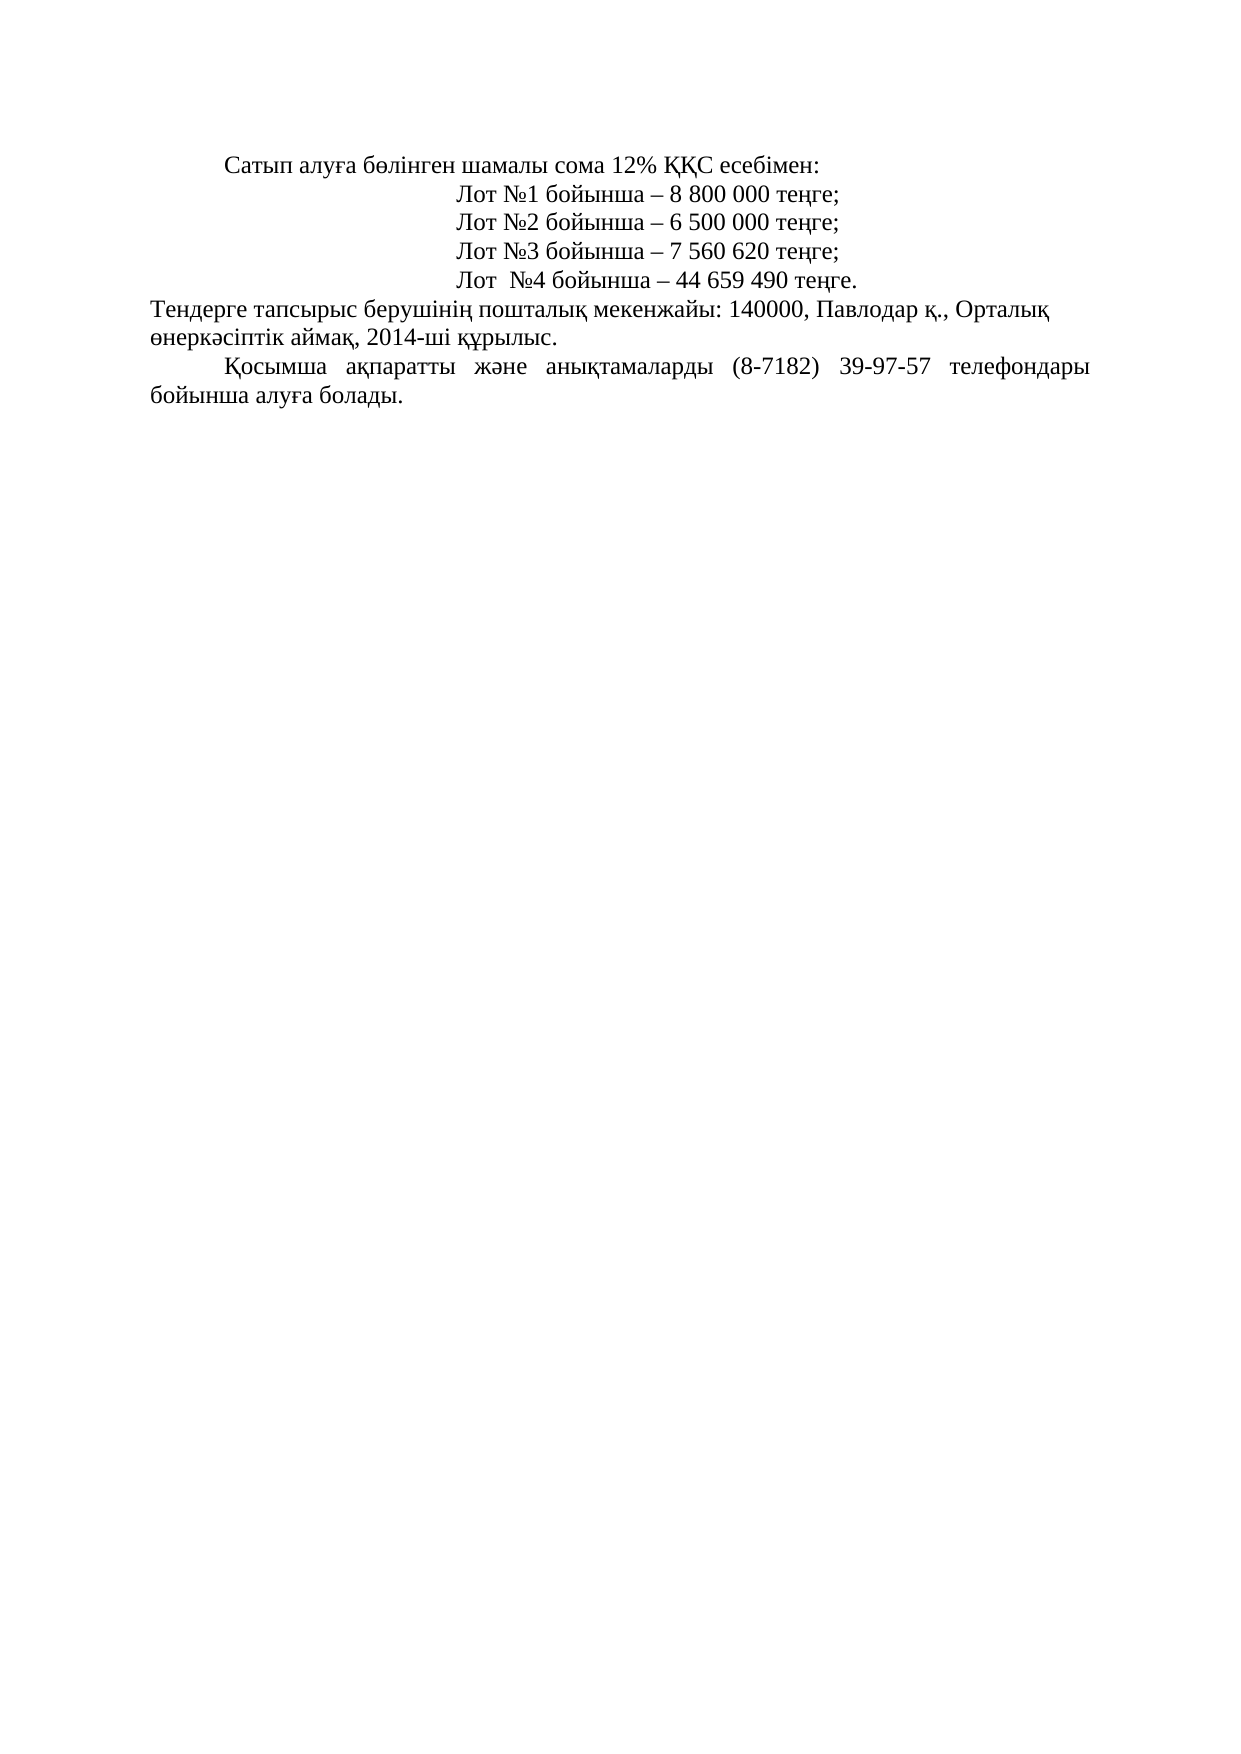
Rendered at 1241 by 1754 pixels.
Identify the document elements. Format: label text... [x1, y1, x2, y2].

text Қосымша ақпаратты және анықтамаларды (8-7182) 39-97-57 телефондары бойынша алуға болады. [150, 351, 1090, 409]
text Тендерге тапсырыс берушінің пошталық мекенжайы: 140000, Павлодар қ., Орталық өнеркәсіптік аймақ, 2014-ші құрылыс. [150, 294, 1090, 351]
text Лот №3 бойынша – 7 560 620 теңге; [150, 236, 1090, 265]
text Сатып алуға бөлінген шамалы сома 12% ҚҚС есебімен: [150, 150, 1090, 179]
text Лот №1 бойынша – 8 800 000 теңге; [150, 179, 1090, 207]
text Лот №4 бойынша – 44 659 490 теңге. [150, 265, 1090, 294]
text Лот №2 бойынша – 6 500 000 теңге; [150, 207, 1090, 236]
